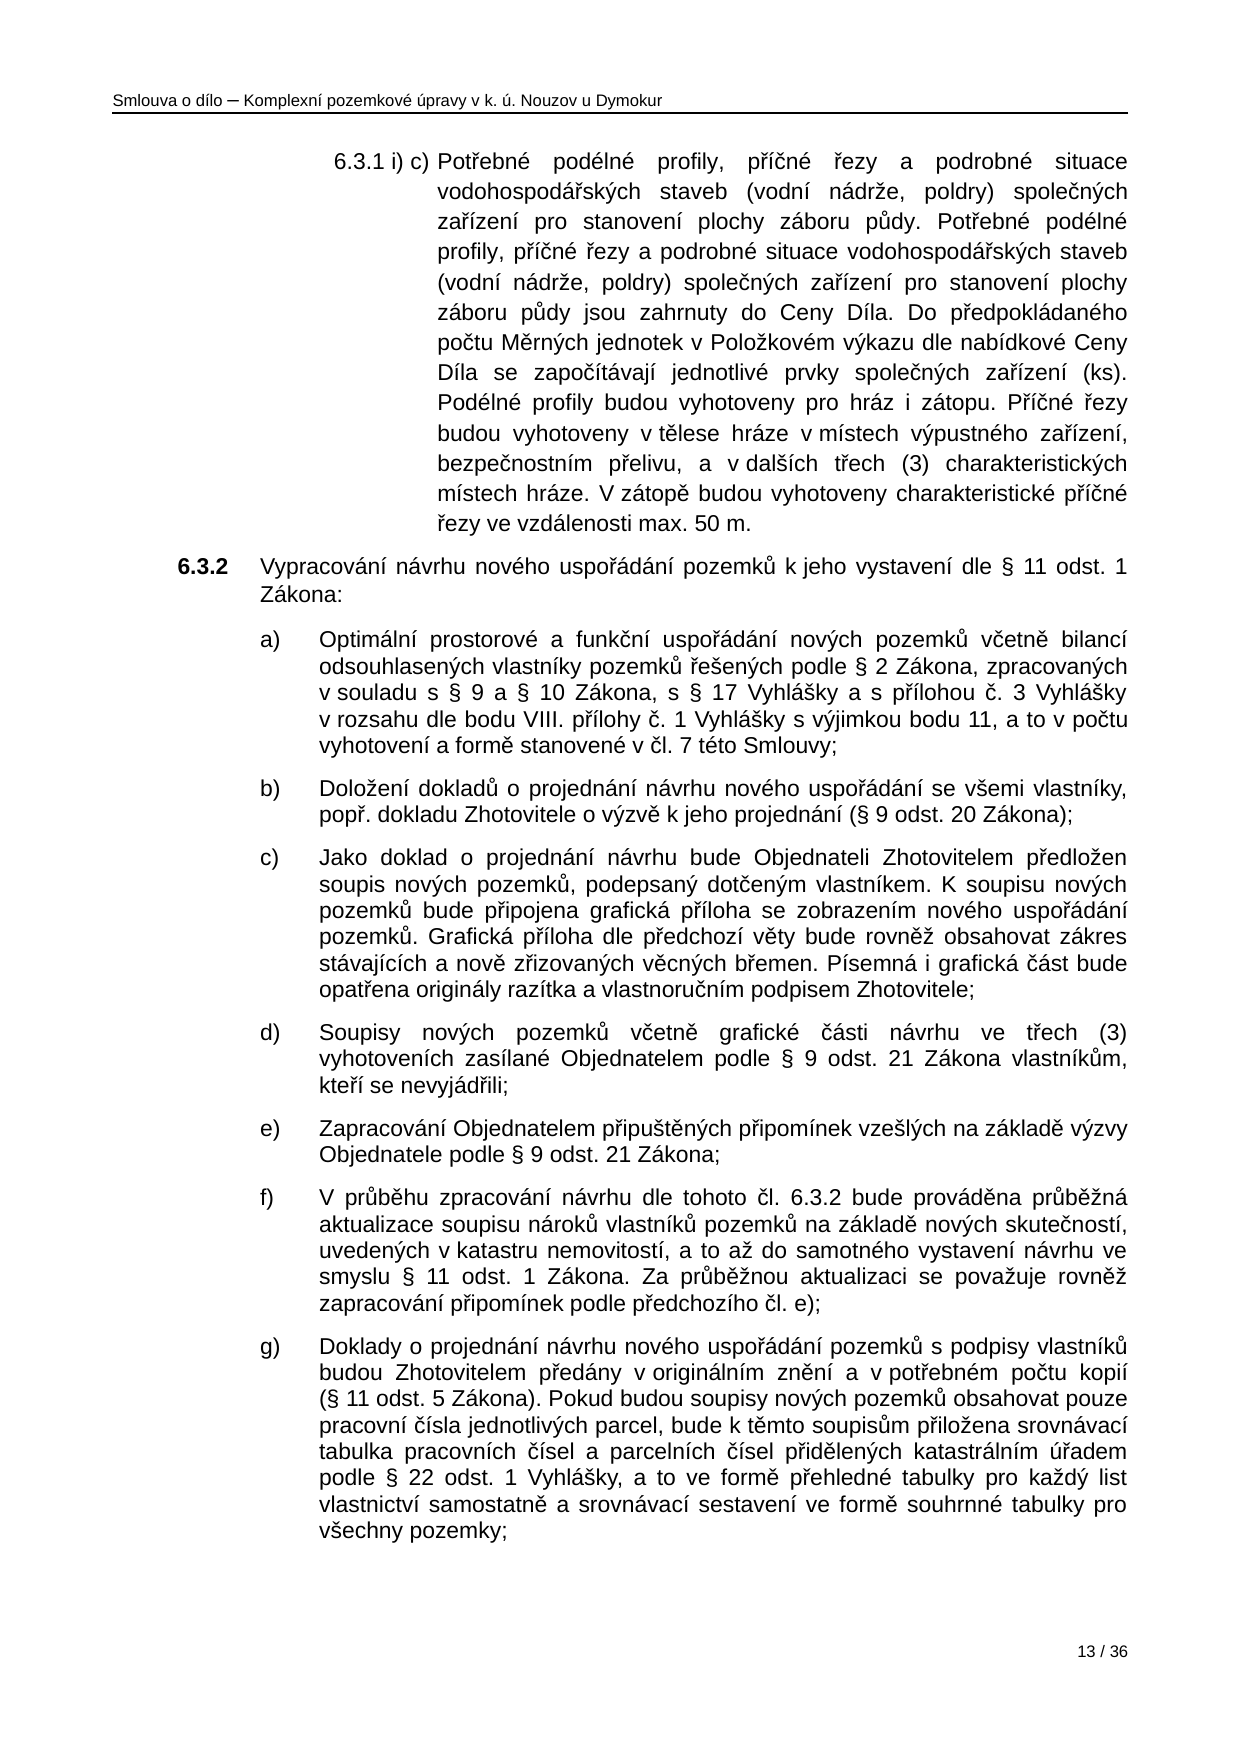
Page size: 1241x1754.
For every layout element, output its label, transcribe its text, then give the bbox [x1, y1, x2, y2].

list Jako doklad o projednání návrhu bude Objednateli Zhotovitelem předložen soupis nových pozemků, podepsaný dotčeným vlastníkem. K soupisu nových pozemků bude připojena grafická příloha se zobrazením nového uspořádání pozemků. Grafická příloha dle předchozí věty bude rovněž obsahovat zákres stávajících a nově zřizovaných věcných břemen. Písemná i grafická část bude opatřena originály razítka a vlastnoručním podpisem Zhotovitele; [260, 844, 1128, 1002]
list Zapracování Objednatelem připuštěných připomínek vzešlých na základě výzvy Objednatele podle § 9 odst. 21 Zákona; [260, 1115, 1128, 1167]
list V průběhu zpracování návrhu dle tohoto čl. 6.3.2 bude prováděna průběžná aktualizace soupisu nároků vlastníků pozemků na základě nových skutečností, uvedených v katastru nemovitostí, a to až do samotného vystavení návrhu ve smyslu § 11 odst. 1 Zákona. Za průběžnou aktualizaci se považuje rovněž zapracování připomínek podle předchozího čl. e); [260, 1184, 1128, 1316]
text Vypracování návrhu nového uspořádání pozemků k jeho vystavení dle § 11 odst. 1 Zákona: [177, 553, 1128, 608]
list Doložení dokladů o projednání návrhu nového uspořádání se všemi vlastníky, popř. dokladu Zhotovitele o výzvě k jeho projednání (§ 9 odst. 20 Zákona); [260, 775, 1128, 828]
list Optimální prostorové a funkční uspořádání nových pozemků včetně bilancí odsouhlasených vlastníky pozemků řešených podle § 2 Zákona, zpracovaných v souladu s § 9 a § 10 Zákona, s § 17 Vyhlášky a s přílohou č. 3 Vyhlášky v rozsahu dle bodu VIII. přílohy č. 1 Vyhlášky s výjimkou bodu 11, a to v počtu vyhotovení a formě stanovené v čl. 7 této Smlouvy; [260, 626, 1128, 758]
list Doklady o projednání návrhu nového uspořádání pozemků s podpisy vlastníků budou Zhotovitelem předány v originálním znění a v potřebném počtu kopií (§ 11 odst. 5 Zákona). Pokud budou soupisy nových pozemků obsahovat pouze pracovní čísla jednotlivých parcel, bude k těmto soupisům přiložena srovnávací tabulka pracovních čísel a parcelních čísel přidělených katastrálním úřadem podle § 22 odst. 1 Vyhlášky, a to ve formě přehledné tabulky pro každý list vlastnictví samostatně a srovnávací sestavení ve formě souhrnné tabulky pro všechny pozemky; [260, 1333, 1128, 1543]
list Potřebné podélné profily, příčné řezy a podrobné situace vodohospodářských staveb (vodní nádrže, poldry) společných zařízení pro stanovení plochy záboru půdy. Potřebné podélné profily, příčné řezy a podrobné situace vodohospodářských staveb (vodní nádrže, poldry) společných zařízení pro stanovení plochy záboru půdy jsou zahrnuty do Ceny Díla. Do předpokládaného počtu Měrných jednotek v Položkovém výkazu dle nabídkové Ceny Díla se započítávají jednotlivé prvky společných zařízení (ks). Podélné profily budou vyhotoveny pro hráz i zátopu. Příčné řezy budou vyhotoveny v tělese hráze v místech výpustného zařízení, bezpečnostním přelivu, a v dalších třech (3) charakteristických místech hráze. V zátopě budou vyhotoveny charakteristické příčné řezy ve vzdálenosti max. 50 m. [334, 148, 1128, 537]
list Soupisy nových pozemků včetně grafické části návrhu ve třech (3) vyhotoveních zasílané Objednatelem podle § 9 odst. 21 Zákona vlastníkům, kteří se nevyjádřili; [260, 1019, 1128, 1098]
